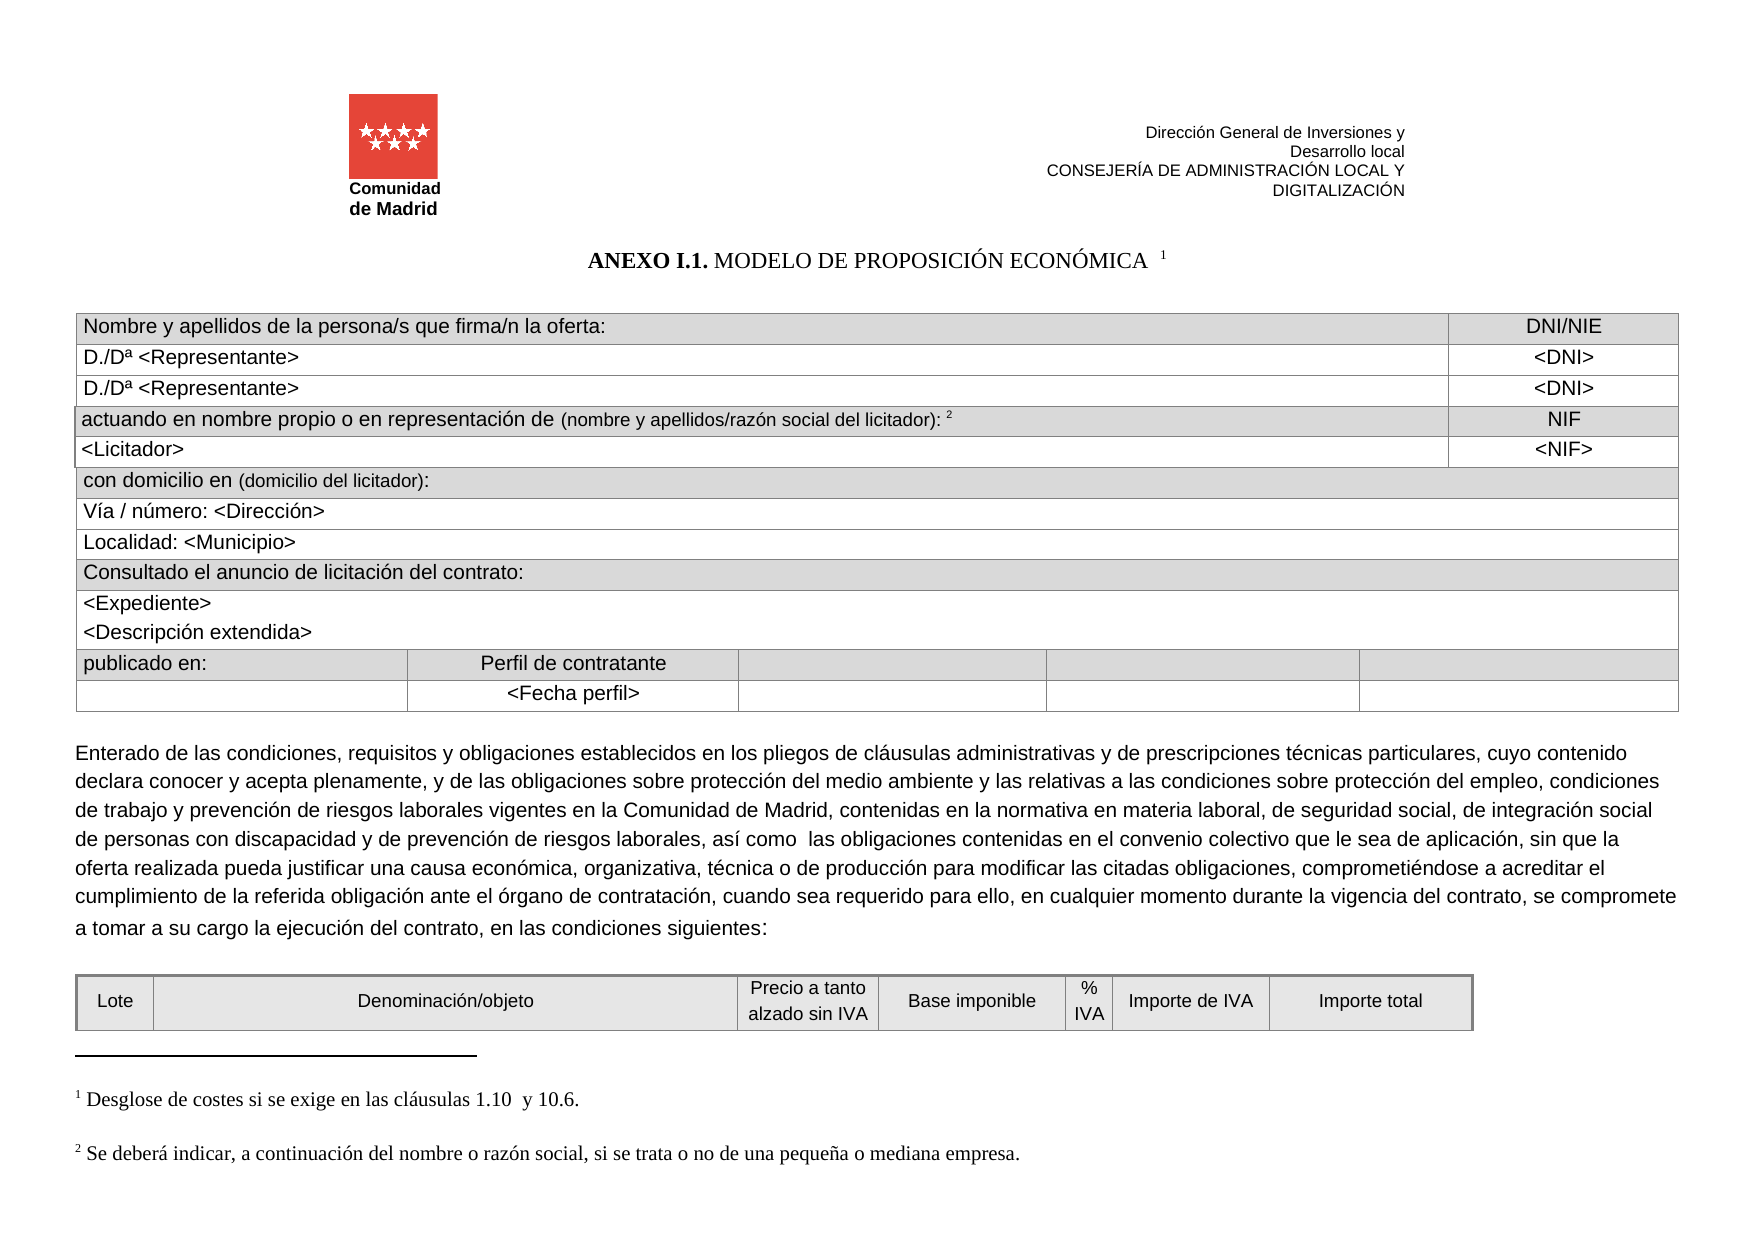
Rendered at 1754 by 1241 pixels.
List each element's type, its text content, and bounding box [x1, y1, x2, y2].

table_cell con domicilio en (domicilio del licitador): [77, 468, 1678, 498]
table_cell D./Dª <Representante> [77, 376, 1448, 406]
table_cell Vía / número: <Dirección> [77, 499, 1678, 528]
table_cell publicado en: [77, 650, 407, 680]
table_cell Consultado el anuncio de licitación del contrato: [77, 560, 1678, 590]
table_cell <DNI> [1449, 345, 1678, 375]
table_cell [739, 681, 1046, 711]
table_header Denominación/objeto [154, 977, 737, 1030]
table_header Precio a tanto alzado sin IVA [738, 977, 878, 1030]
table_cell Perfil de contratante [408, 650, 738, 680]
table_cell actuando en nombre propio o en representación de (nombre y apellidos/razón social del licitador): [76, 407, 1448, 436]
text Enterado de las condiciones, requisitos y obligaciones establecidos en los pliegos de cláusulas administrativas y de prescripciones técnicas particulares, cuyo contenido declara conocer y acepta plenamente, y de las obligaciones sobre protección del medio ambiente y las relativas a las condiciones sobre protección del empleo, condiciones de trabajo y prevención de riesgos laborales vigentes en la Comunidad de Madrid, contenidas en la normativa en materia laboral, de seguridad social, de integración social de personas con discapacidad y de prevención de riesgos laborales, así como las obligaciones contenidas en el convenio colectivo que le sea de aplicación, sin que la oferta realizada pueda justificar una causa económica, organizativa, técnica o de producción para modificar las citadas obligaciones, comprometiéndose a acreditar el cumplimiento de la referida obligación ante el órgano de contratación, cuando sea requerido para ello, en cualquier momento durante la vigencia del contrato, se compromete a tomar a su cargo la ejecución del contrato, en las condiciones siguientes: [75, 741, 1679, 940]
table_header Nombre y apellidos de la persona/s que firma/n la oferta: [77, 314, 1448, 344]
table_cell <NIF> [1449, 437, 1678, 467]
table_cell [1360, 681, 1678, 711]
table_header Importe de IVA [1113, 977, 1269, 1030]
table_header Lote [78, 977, 153, 1030]
table_header Base imponible [879, 977, 1065, 1030]
table_cell <Fecha perfil> [408, 681, 738, 711]
table_cell <Licitador> [76, 437, 1448, 467]
table_cell Localidad: <Municipio> [77, 530, 1678, 559]
table_cell <Expediente> <Descripción extendida> [77, 591, 1678, 649]
table_cell <DNI> [1449, 376, 1678, 406]
table_header Importe total [1270, 977, 1471, 1030]
text ANEXO I.1. MODELO DE PROPOSICIÓN ECONÓMICA [75, 247, 1679, 274]
table_cell [739, 650, 1046, 680]
table_header DNI/NIE [1449, 314, 1678, 344]
table_cell [77, 681, 407, 711]
table_cell [1047, 650, 1359, 680]
table_cell [1047, 681, 1359, 711]
table_cell NIF [1449, 407, 1678, 436]
table_header % IVA [1066, 977, 1112, 1030]
table_cell [1360, 650, 1678, 680]
table_cell D./Dª <Representante> [77, 345, 1448, 375]
